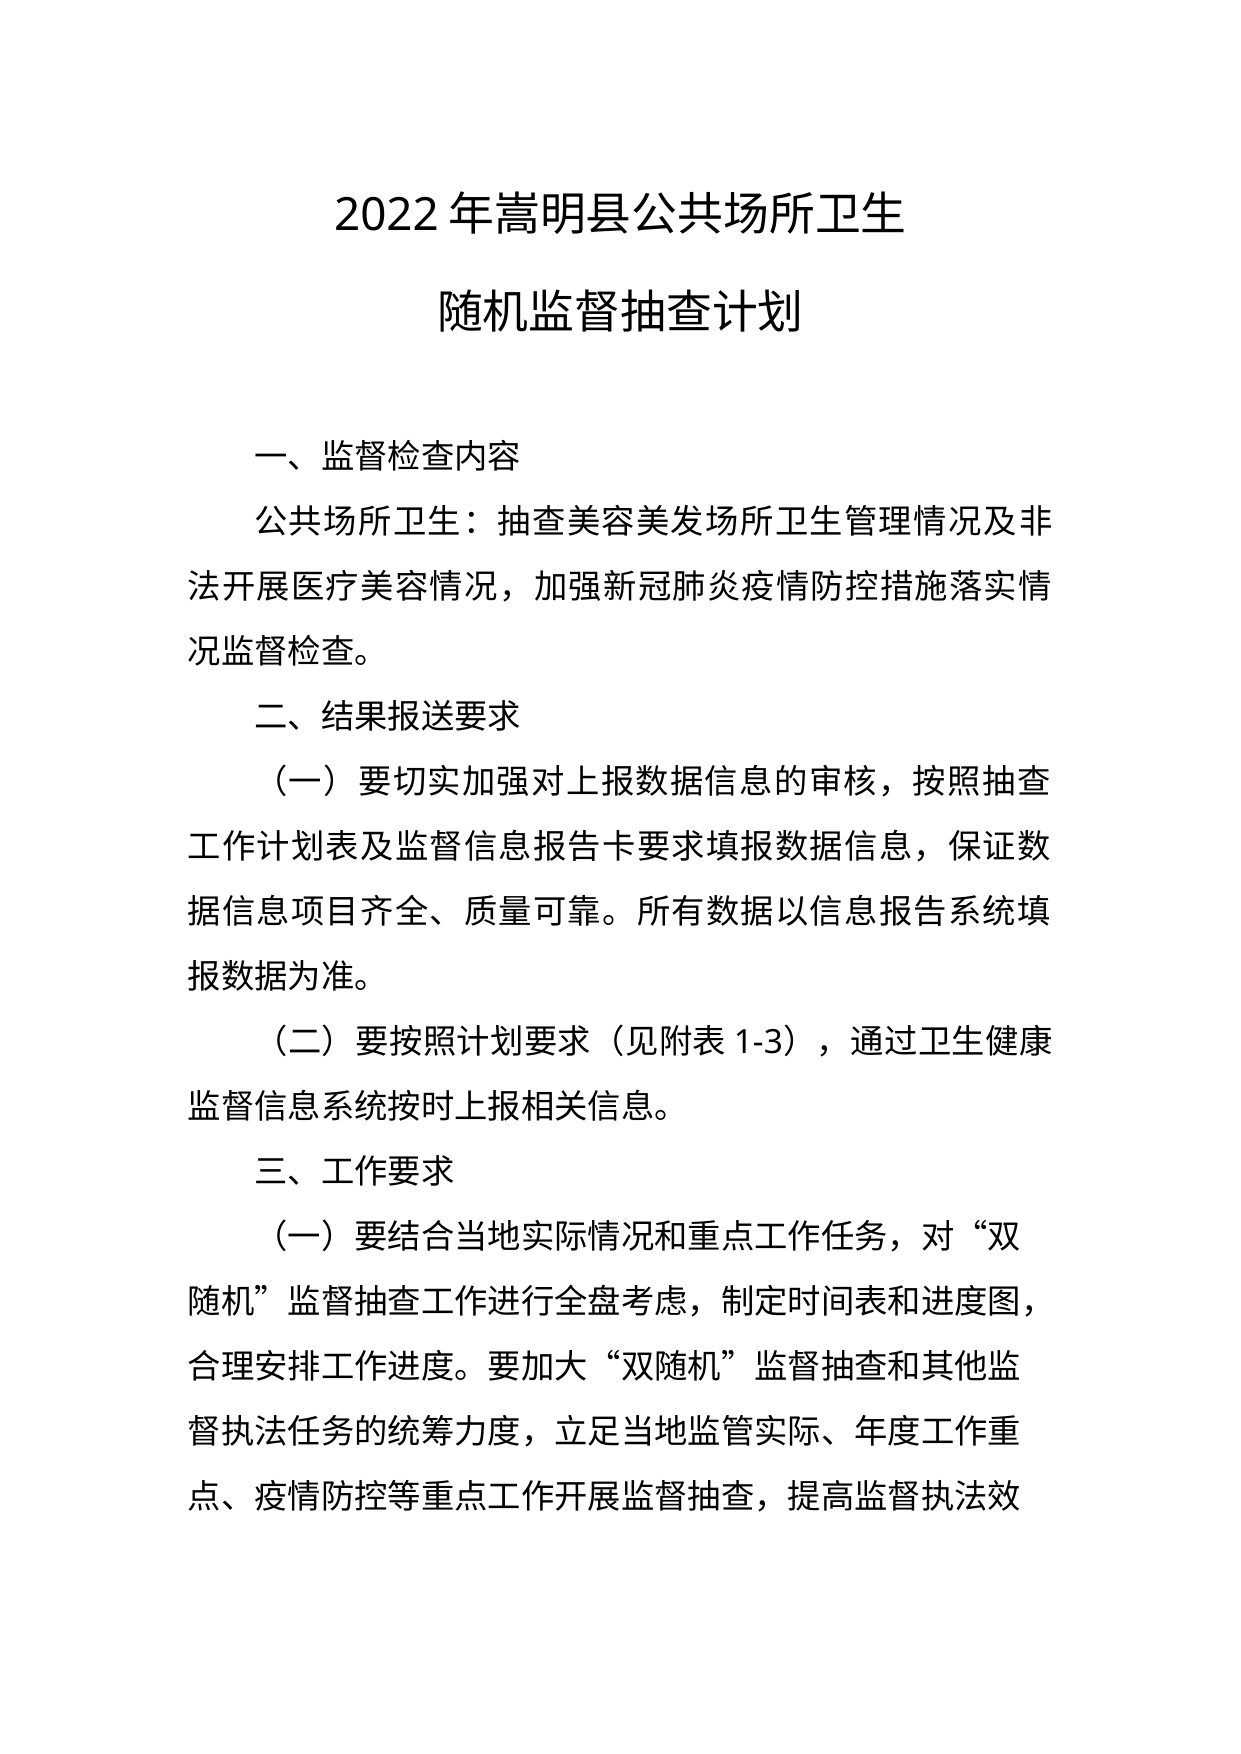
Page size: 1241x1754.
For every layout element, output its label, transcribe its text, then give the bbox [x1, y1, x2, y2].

text 二、结果报送要求 [187, 682, 1053, 747]
text 三、工作要求 [187, 1137, 1053, 1202]
text 2022年嵩明县公共场所卫生 [187, 162, 1053, 259]
text 公共场所卫生：抽查美容美发场所卫生管理情况及非法开展医疗美容情况，加强新冠肺炎疫情防控措施落实情况监督检查。 [187, 487, 1053, 682]
text 一、监督检查内容 [187, 422, 1053, 487]
text 随机监督抽查计划 [187, 259, 1053, 357]
text （二）要按照计划要求（见附表1-3），通过卫生健康监督信息系统按时上报相关信息。 [187, 1007, 1053, 1137]
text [187, 1202, 1053, 1527]
text （一）要切实加强对上报数据信息的审核，按照抽查工作计划表及监督信息报告卡要求填报数据信息，保证数据信息项目齐全、质量可靠。所有数据以信息报告系统填报数据为准。 [187, 747, 1053, 1007]
